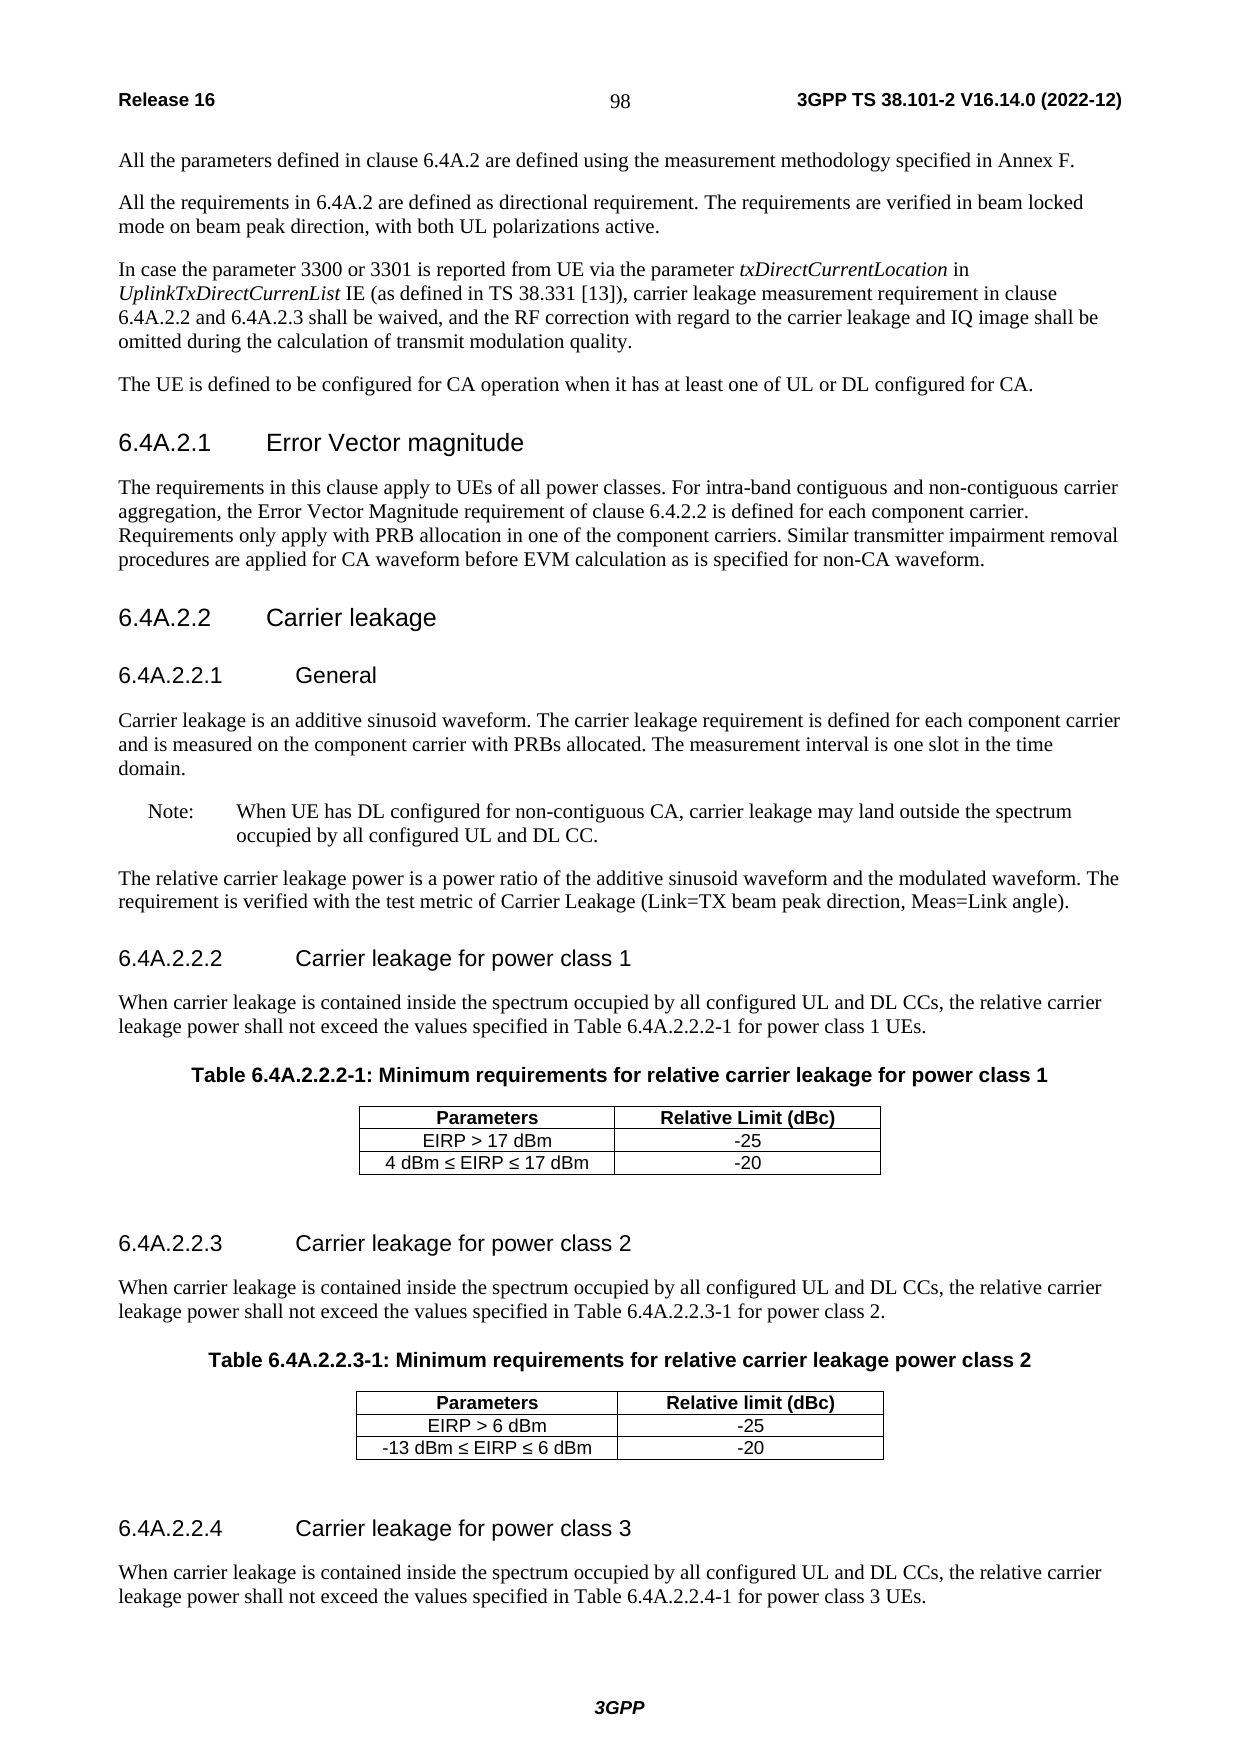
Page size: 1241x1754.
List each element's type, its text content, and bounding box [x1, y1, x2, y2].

text The relative carrier leakage power is a power ratio of the additive sinusoid waveform and the modulated waveform. The requirement is verified with the test metric of Carrier Leakage (Link=TX beam peak direction, Meas=Link angle). [118, 865, 1122, 913]
text When carrier leakage is contained inside the spectrum occupied by all configured UL and DL CCs, the relative carrier leakage power shall not exceed the values specified in Table 6.4A.2.2.2-1 for power class 1 UEs. [118, 990, 1122, 1038]
text Table 6.4A.2.2.3-1: Minimum requirements for relative carrier leakage power class 2 [118, 1348, 1122, 1372]
text All the requirements in 6.4A.2 are defined as directional requirement. The requirements are verified in beam locked mode on beam peak direction, with both UL polarizations active. [118, 190, 1122, 238]
subtitle 6.4A.2.2 Carrier leakage [118, 602, 1122, 631]
text When carrier leakage is contained inside the spectrum occupied by all configured UL and DL CCs, the relative carrier leakage power shall not exceed the values specified in Table 6.4A.2.2.3-1 for power class 2. [118, 1275, 1122, 1323]
subtitle 6.4A.2.2.3 Carrier leakage for power class 2 [118, 1230, 1122, 1256]
text In case the parameter 3300 or 3301 is reported from UE via the parameter txDirectCurrentLocation in UplinkTxDirectCurrenList IE (as defined in TS 38.331 [13]), carrier leakage measurement requirement in clause 6.4A.2.2 and 6.4A.2.3 shall be waived, and the RF correction with regard to the carrier leakage and IQ image shall be omitted during the calculation of transmit modulation quality. [118, 257, 1122, 353]
subtitle 6.4A.2.1 Error Vector magnitude [118, 427, 1122, 456]
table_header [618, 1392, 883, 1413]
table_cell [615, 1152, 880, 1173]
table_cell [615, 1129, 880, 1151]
text Note: When UE has DL configured for non-contiguous CA, carrier leakage may land outside the spectrum occupied by all configured UL and DL CC. [148, 798, 1122, 847]
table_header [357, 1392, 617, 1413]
text The UE is defined to be configured for CA operation when it has at least one of UL or DL configured for CA. [118, 372, 1122, 396]
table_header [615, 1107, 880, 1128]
text The requirements in this clause apply to UEs of all power classes. For intra-band contiguous and non-contiguous carrier aggregation, the Error Vector Magnitude requirement of clause 6.4.2.2 is defined for each component carrier. Requirements only apply with PRB allocation in one of the component carriers. Similar transmitter impairment removal procedures are applied for CA waveform before EVM calculation as is specified for non-CA waveform. [118, 475, 1122, 571]
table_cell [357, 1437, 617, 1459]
subtitle 6.4A.2.2.1 General [118, 662, 1122, 689]
subtitle 6.4A.2.2.4 Carrier leakage for power class 3 [118, 1515, 1122, 1541]
text Carrier leakage is an additive sinusoid waveform. The carrier leakage requirement is defined for each component carrier and is measured on the component carrier with PRBs allocated. The measurement interval is one slot in the time domain. [118, 708, 1122, 780]
text All the parameters defined in clause 6.4A.2 are defined using the measurement methodology specified in Annex F. [118, 147, 1122, 172]
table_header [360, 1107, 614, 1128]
subtitle 6.4A.2.2.2 Carrier leakage for power class 1 [118, 945, 1122, 971]
text Table 6.4A.2.2.2-1: Minimum requirements for relative carrier leakage for power class 1 [118, 1063, 1122, 1087]
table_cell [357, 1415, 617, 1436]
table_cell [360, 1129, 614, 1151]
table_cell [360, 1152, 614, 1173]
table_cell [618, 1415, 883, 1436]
text When carrier leakage is contained inside the spectrum occupied by all configured UL and DL CCs, the relative carrier leakage power shall not exceed the values specified in Table 6.4A.2.2.4-1 for power class 3 UEs. [118, 1560, 1122, 1608]
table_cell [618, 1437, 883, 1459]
